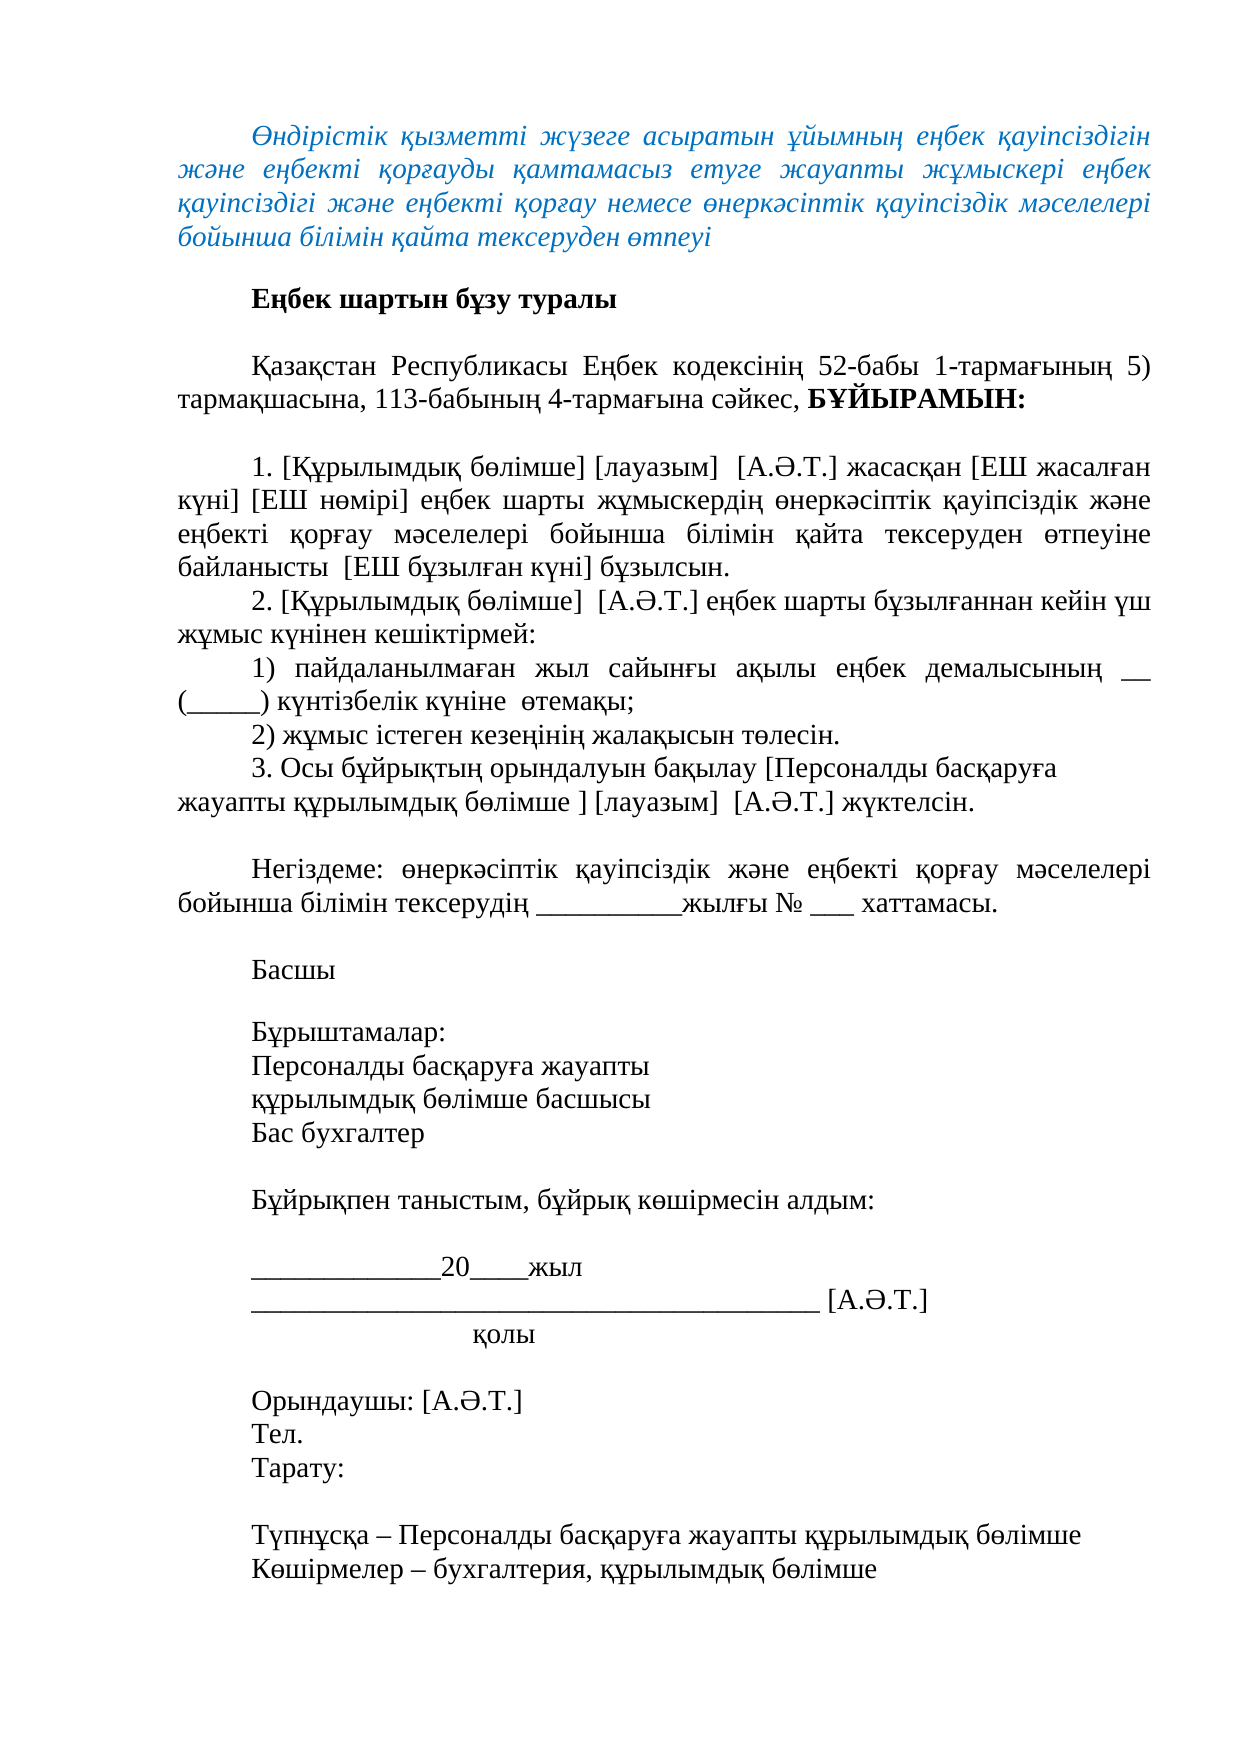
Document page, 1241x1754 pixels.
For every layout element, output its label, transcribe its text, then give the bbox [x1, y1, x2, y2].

text Негіздеме: өнеркәсіптік қауіпсіздік және еңбекті қорғау мәселелері бойынша білімін тексерудің __________жылғы № ___ хаттамасы. [177, 851, 1152, 918]
text 2. [Құрылымдық бөлімше] [А.Ә.Т.] еңбек шарты бұзылғаннан кейін үш жұмыс күнінен кешіктірмей: [177, 583, 1152, 650]
list _______________________________________ [А.Ә.Т.] [177, 1282, 1152, 1316]
text Өндірістік қызметті жүзеге асыратын ұйымның еңбек қауіпсіздігін және еңбекті қорғауды қамтамасыз етуге жауапты жұмыскері еңбек қауіпсіздігі және еңбекті қорғау немесе өнеркәсіптік қауіпсіздік мәселелері бойынша білімін қайта тексеруден өтпеуі [177, 118, 1152, 252]
list _____________20____жыл [177, 1249, 1152, 1282]
list Тарату: [177, 1450, 1152, 1484]
list Бұрыштамалар: [177, 1014, 1152, 1048]
text 1) пайдаланылмаған жыл сайынғы ақылы еңбек демалысының __ (_____) күнтізбелік күніне өтемақы; [177, 650, 1152, 717]
text Еңбек шартын бұзу туралы [177, 281, 1152, 314]
text қолы [398, 1316, 1152, 1349]
list Басшы [177, 952, 1152, 985]
list Орындаушы: [А.Ә.Т.] [177, 1383, 1152, 1417]
text Түпнұсқа – Персоналды басқаруға жауапты құрылымдық бөлімше [177, 1517, 1152, 1551]
text Бас бухгалтер [177, 1115, 1152, 1148]
text Көшірмелер – бухгалтерия, құрылымдық бөлімше [177, 1551, 1152, 1584]
text Қазақстан Республикасы Еңбек кодексінің 52-бабы 1-тармағының 5) тармақшасына, 113-бабының 4-тармағына сәйкес, БҰЙЫРАМЫН: [177, 348, 1152, 415]
text 1. [Құрылымдық бөлімше] [лауазым] [А.Ә.Т.] жасасқан [ЕШ жасалған күні] [ЕШ нөмірі] еңбек шарты жұмыскердің өнеркәсіптік қауіпсіздік және еңбекті қорғау мәселелері бойынша білімін қайта тексеруден өтпеуіне байланысты [ЕШ бұзылған күні] бұзылсын. [177, 449, 1152, 583]
text құрылымдық бөлімше басшысы [177, 1081, 1152, 1115]
list Тел. [177, 1417, 1152, 1450]
list Бұйрықпен таныстым, бұйрық көшірмесін алдым: [177, 1182, 1152, 1215]
list 2) жұмыс істеген кезеңінің жалақысын төлесін. [177, 717, 1152, 751]
text Персоналды басқаруға жауапты [177, 1048, 1152, 1081]
text 3. Осы бұйрықтың орындалуын бақылау [Персоналды басқаруға жауапты құрылымдық бөлімше ] [лауазым] [А.Ә.Т.] жүктелсін. [177, 751, 1152, 818]
